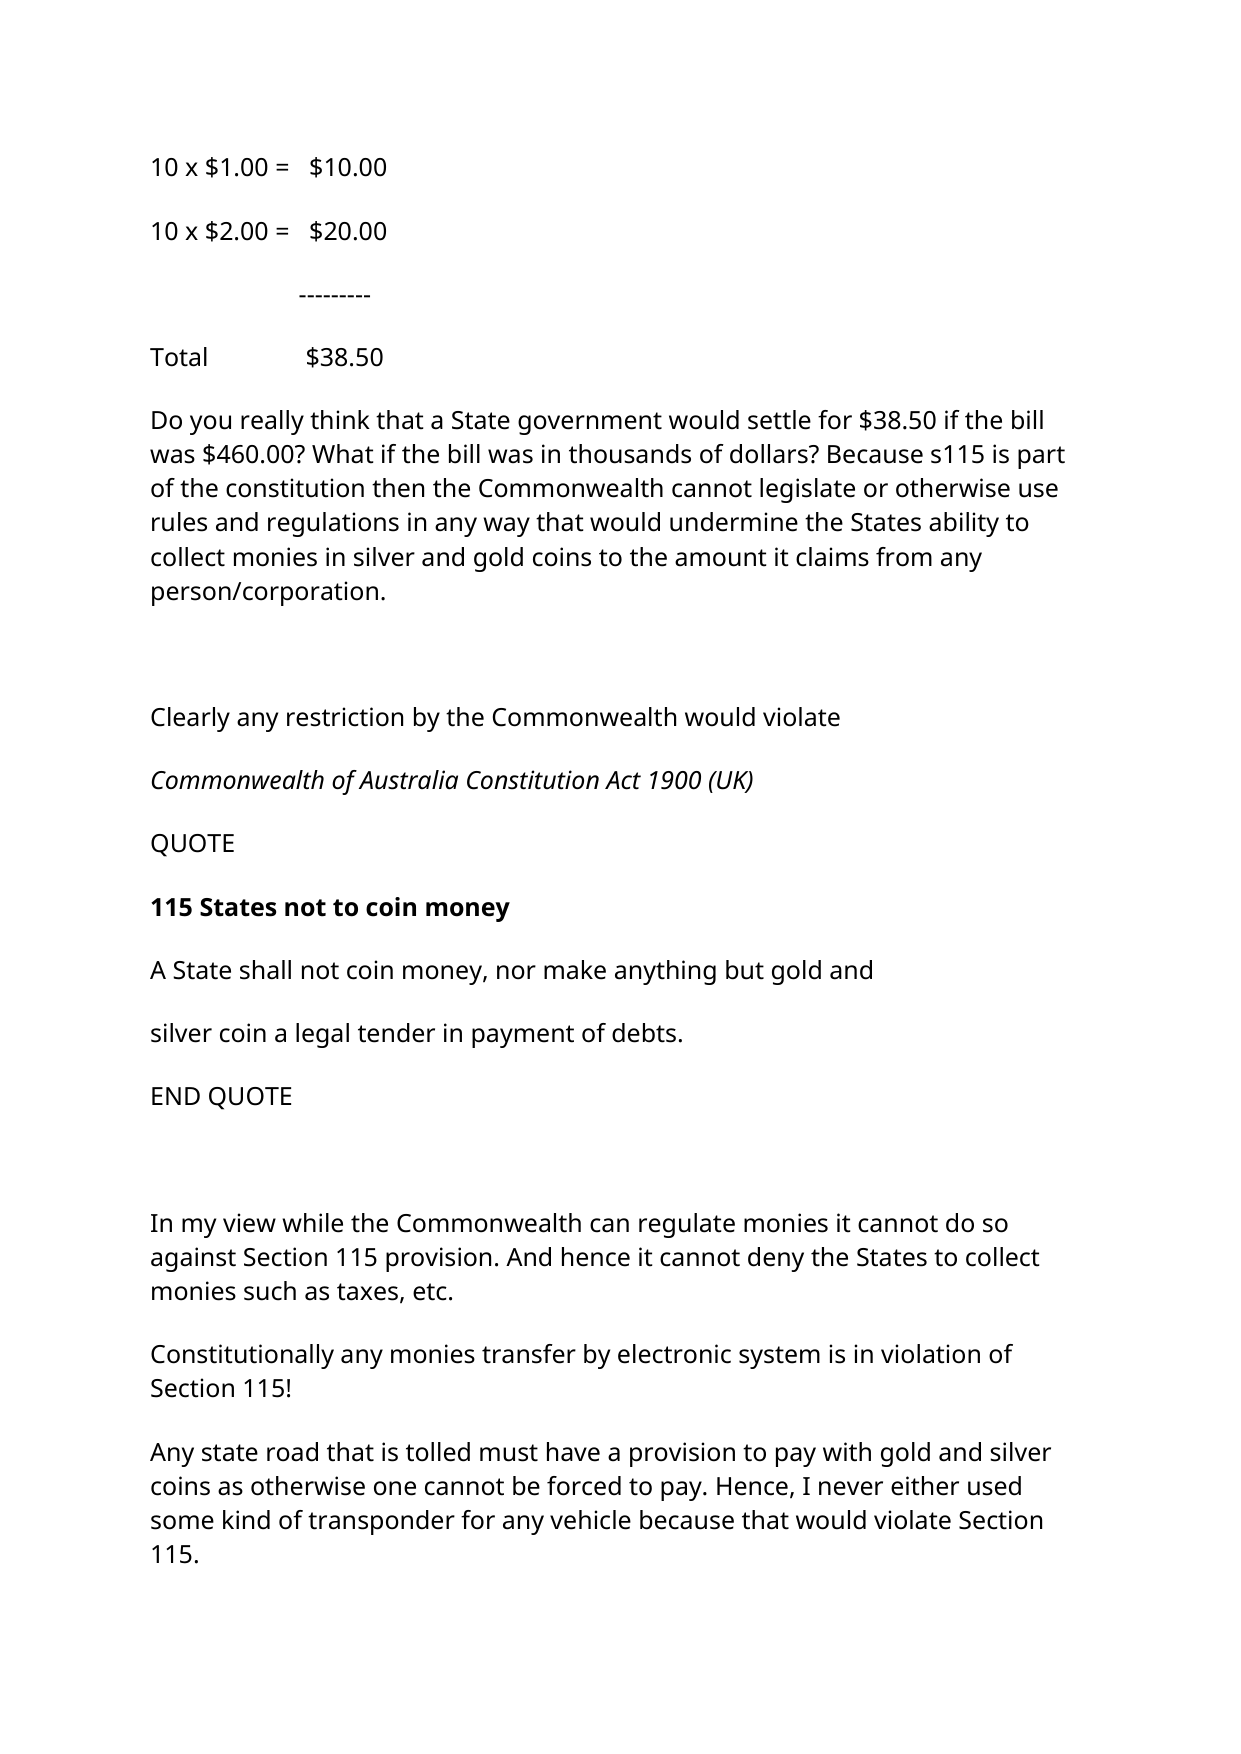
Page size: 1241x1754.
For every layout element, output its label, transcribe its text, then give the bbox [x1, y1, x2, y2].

text Commonwealth of Australia Constitution Act 1900 (UK) [150, 763, 1090, 797]
text 10 x $2.00 = $20.00 [150, 213, 1090, 247]
text A State shall not coin money, nor make anything but gold and [150, 953, 1090, 987]
text silver coin a legal tender in payment of debts. [150, 1016, 1090, 1050]
text Any state road that is tolled must have a provision to pay with gold and silver coins as otherwise one cannot be forced to pay. Hence, I never either used some kind of transponder for any vehicle because that would violate Section 115. [150, 1434, 1090, 1570]
text Total $38.50 [150, 340, 1090, 374]
text 10 x $1.00 = $10.00 [150, 150, 1090, 184]
text 115 States not to coin money [150, 889, 1090, 923]
text In my view while the Commonwealth can regulate monies it cannot do so against Section 115 provision. And hence it cannot deny the States to collect monies such as taxes, etc. [150, 1206, 1090, 1308]
text Do you really think that a State government would settle for $38.50 if the bill was $460.00? What if the bill was in thousands of dollars? Because s115 is part of the constitution then the Commonwealth cannot legislate or otherwise use rules and regulations in any way that would undermine the States ability to collect monies in silver and gold coins to the amount it claims from any person/corporation. [150, 403, 1090, 607]
text Constitutionally any monies transfer by electronic system is in violation of Section 115! [150, 1337, 1090, 1405]
text END QUOTE [150, 1079, 1090, 1113]
text --------- [150, 276, 1090, 311]
text Clearly any restriction by the Commonwealth would violate [150, 700, 1090, 734]
text QUOTE [150, 826, 1090, 860]
